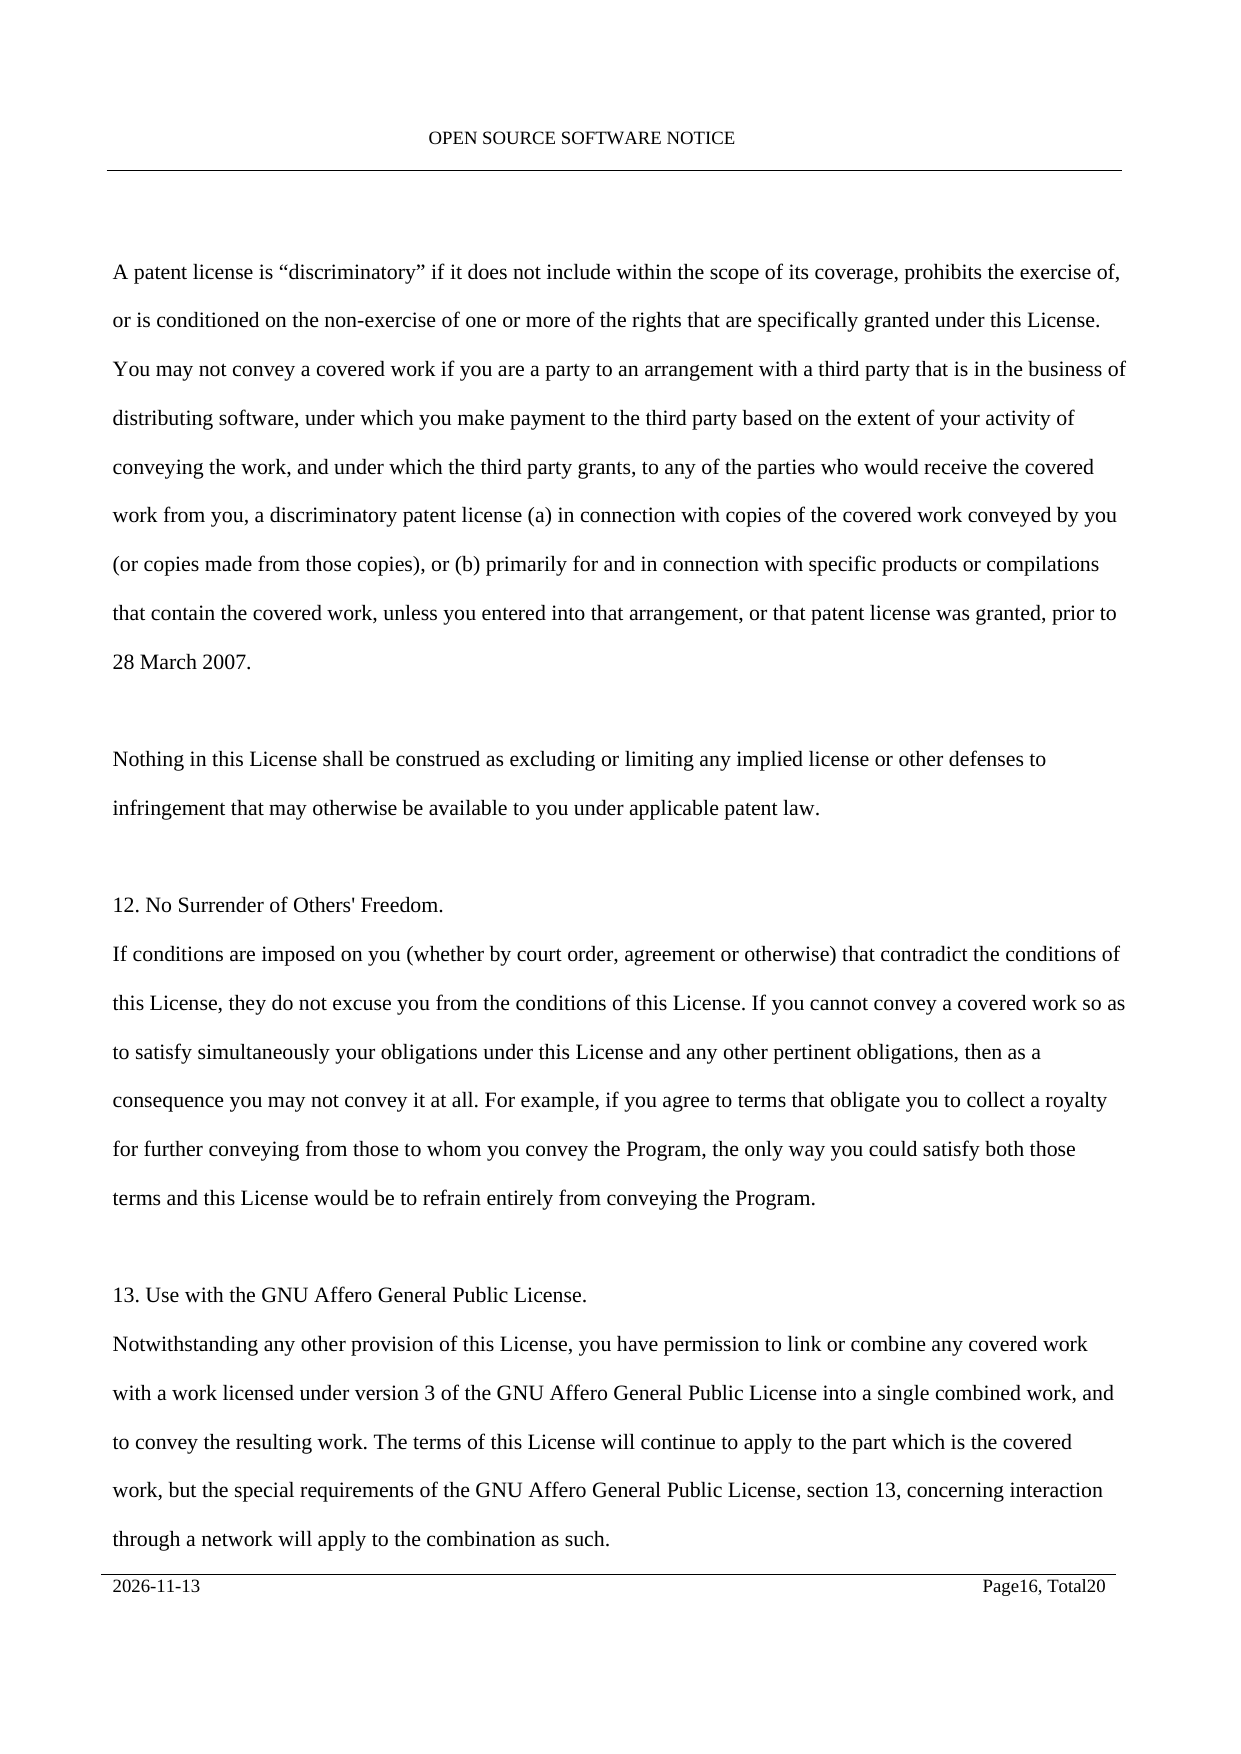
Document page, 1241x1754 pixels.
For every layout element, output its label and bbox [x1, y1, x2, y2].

text [112, 206, 1128, 1555]
